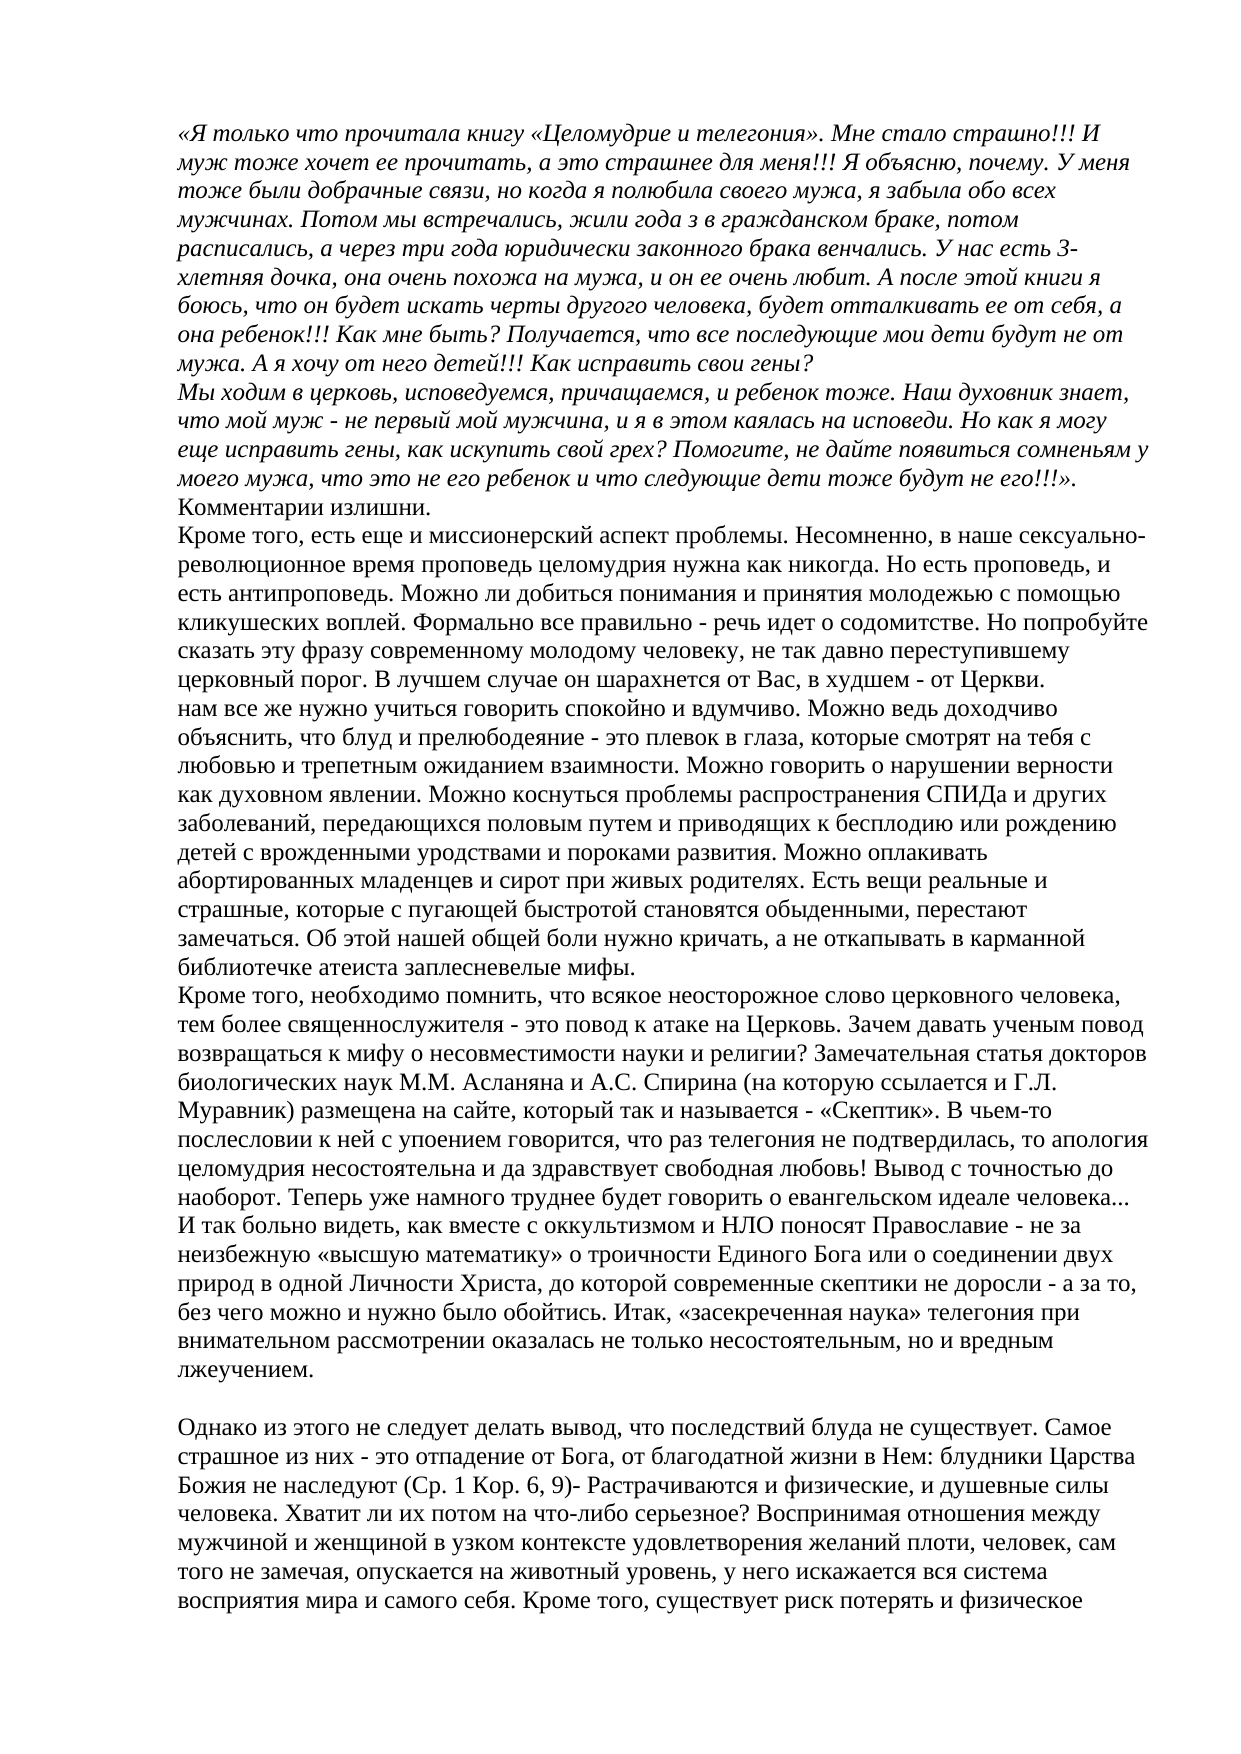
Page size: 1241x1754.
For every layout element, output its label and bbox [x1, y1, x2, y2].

text [177, 1412, 1152, 1613]
text [177, 118, 1152, 1383]
